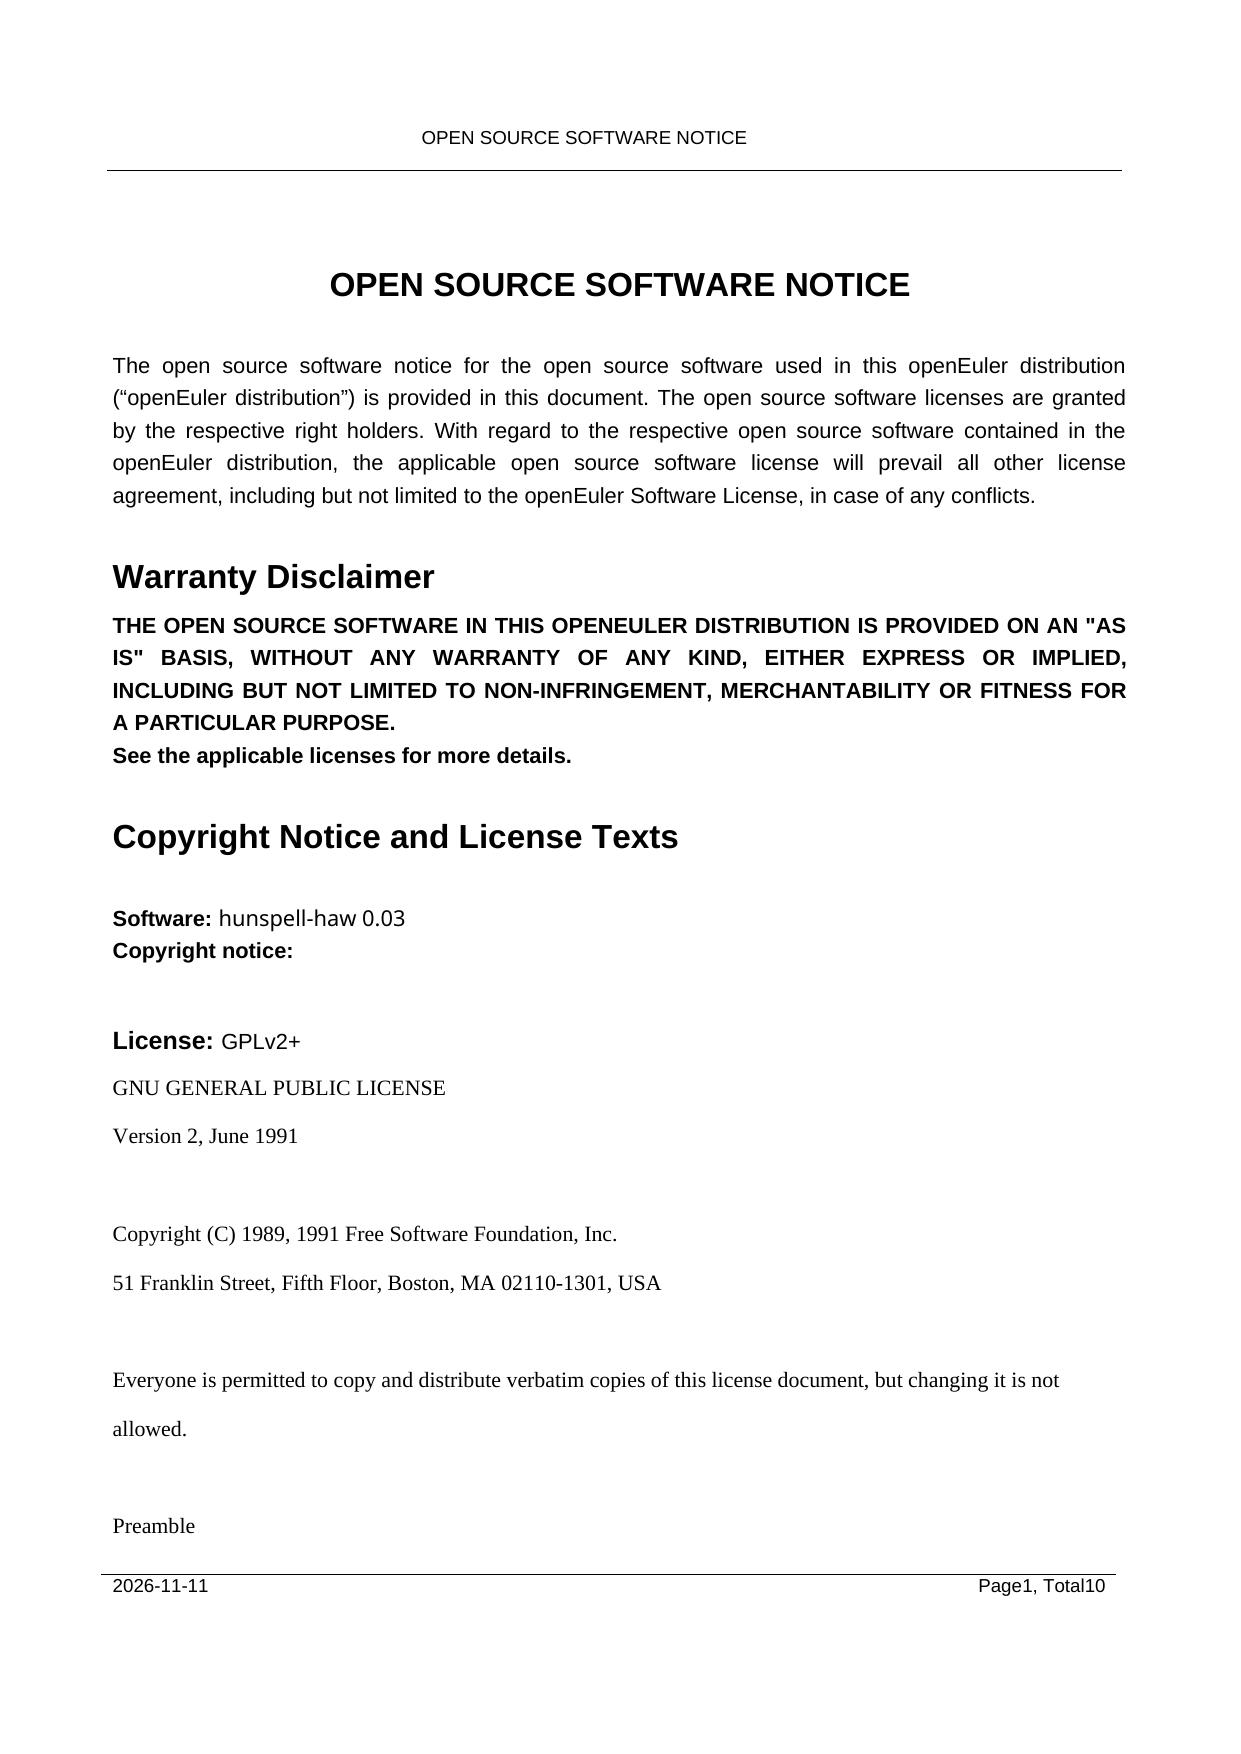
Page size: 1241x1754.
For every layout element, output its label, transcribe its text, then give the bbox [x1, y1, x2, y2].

text Copyright notice: [112, 934, 1128, 966]
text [112, 1071, 1128, 1542]
text License: GPLv2+ [112, 1024, 1128, 1057]
text Software: hunspell-haw 0.03 [112, 901, 1128, 934]
text Copyright Notice and License Texts [112, 804, 1128, 869]
text The open source software notice for the open source software used in this openEuler distribution (“openEuler distribution”) is provided in this document. The open source software licenses are granted by the respective right holders. With regard to the respective open source software contained in the openEuler distribution, the applicable open source software license will prevail all other license agreement, including but not limited to the openEuler Software License, in case of any conflicts. [112, 349, 1128, 511]
text THE OPEN SOURCE SOFTWARE IN THIS OPENEULER DISTRIBUTION IS PROVIDED ON AN "AS IS" BASIS, WITHOUT ANY WARRANTY OF ANY KIND, EITHER EXPRESS OR IMPLIED, INCLUDING BUT NOT LIMITED TO NON-INFRINGEMENT, MERCHANTABILITY OR FITNESS FOR A PARTICULAR PURPOSE. See the applicable licenses for more details. [112, 609, 1128, 771]
text Warranty Disclaimer [112, 544, 1128, 609]
text OPEN SOURCE SOFTWARE NOTICE [112, 251, 1128, 316]
